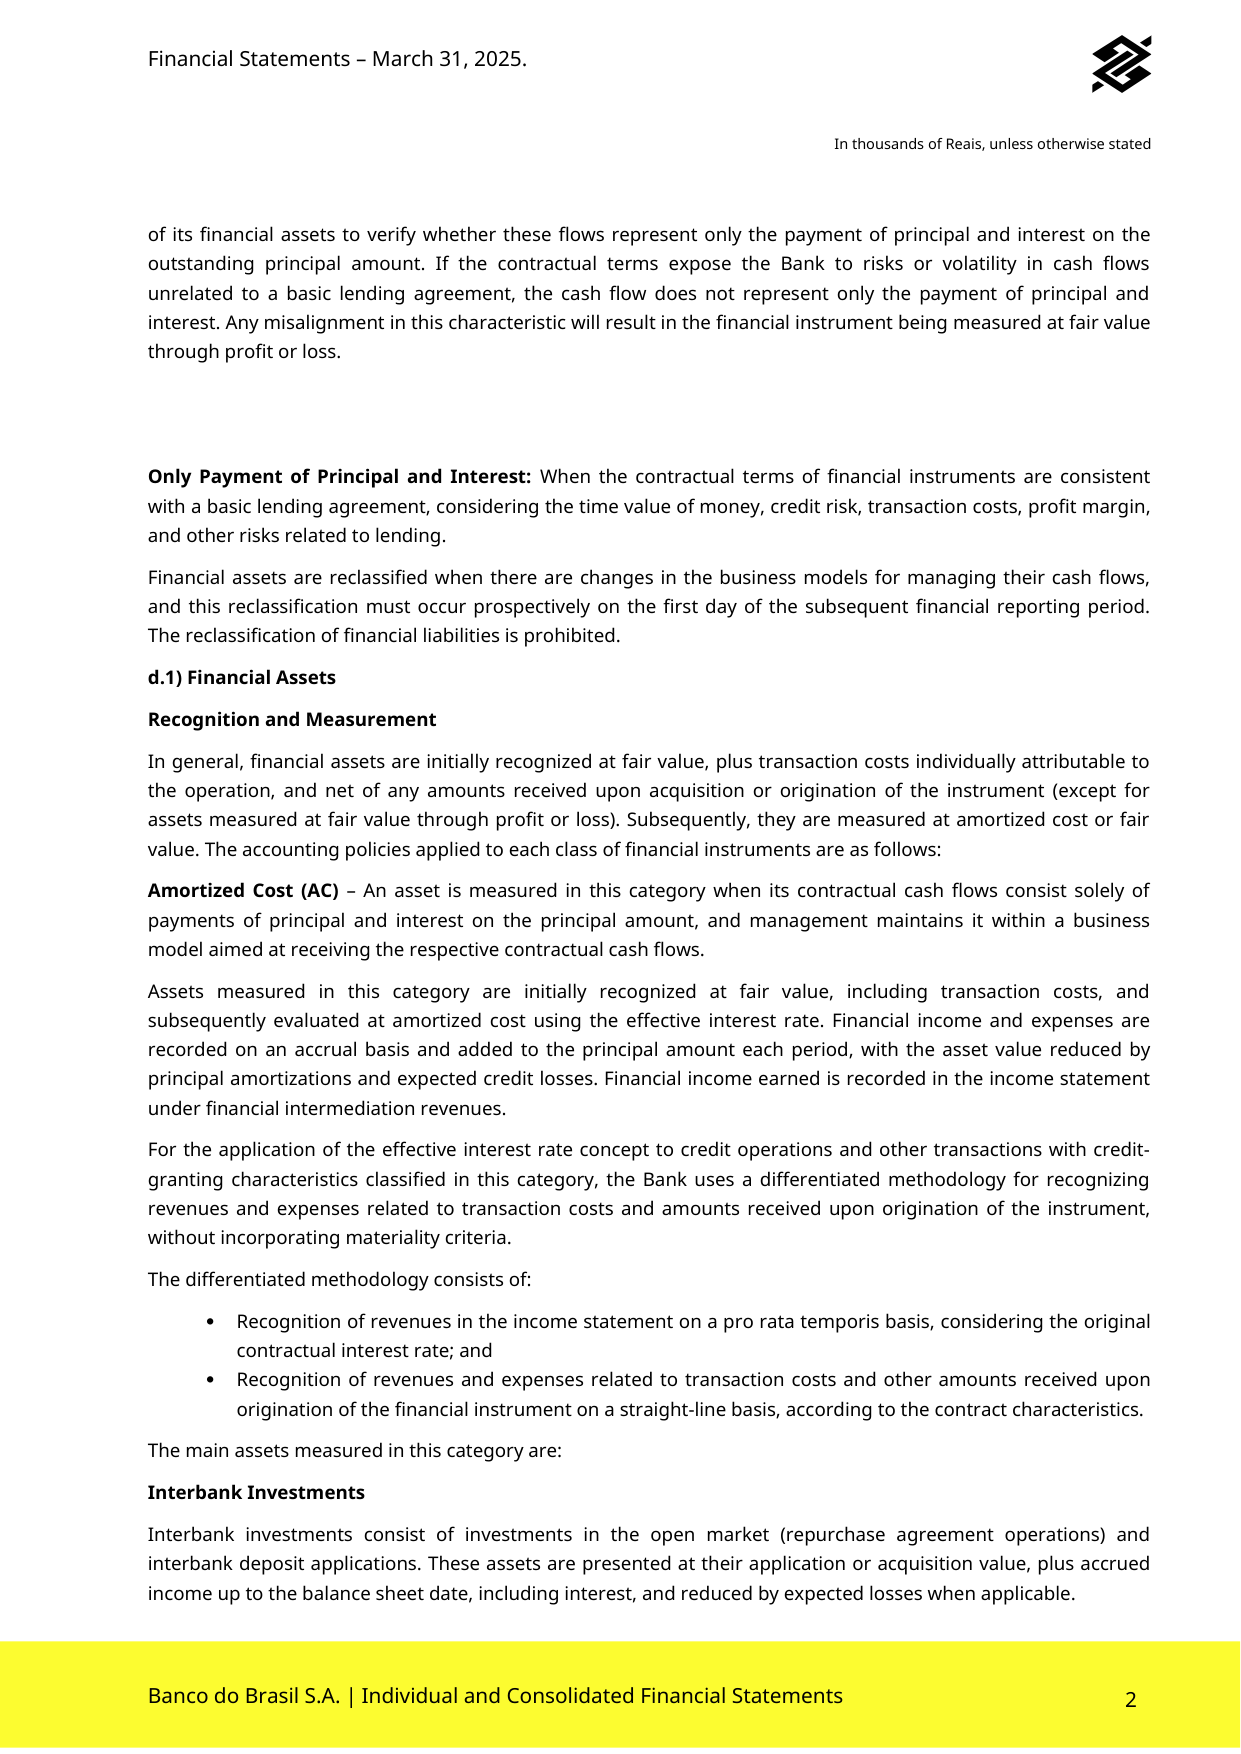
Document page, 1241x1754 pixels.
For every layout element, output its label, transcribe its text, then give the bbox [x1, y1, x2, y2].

list Recognition of revenues and expenses related to transaction costs and other amounts received upon origination of the financial instrument on a straight-line basis, according to the contract characteristics. [207, 1367, 1152, 1421]
text Recognition and Measurement [148, 706, 1152, 732]
list Recognition of revenues in the income statement on a pro rata temporis basis, considering the original contractual interest rate; and [207, 1308, 1152, 1363]
text For the application of the effective interest rate concept to credit operations and other transactions with credit-granting characteristics classified in this category, the Bank uses a differentiated methodology for recognizing revenues and expenses related to transaction costs and amounts received upon origination of the instrument, without incorporating materiality criteria. [148, 1137, 1152, 1250]
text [148, 221, 1152, 364]
text The main assets measured in this category are: [148, 1438, 1152, 1463]
text Financial assets are reclassified when there are changes in the business models for managing their cash flows, and this reclassification must occur prospectively on the first day of the subsequent financial reporting period. The reclassification of financial liabilities is prohibited. [148, 564, 1152, 648]
text Amortized Cost (AC) – An asset is measured in this category when its contractual cash flows consist solely of payments of principal and interest on the principal amount, and management maintains it within a business model aimed at receiving the respective contractual cash flows. [148, 878, 1152, 962]
text Only Payment of Principal and Interest: When the contractual terms of financial instruments are consistent with a basic lending agreement, considering the time value of money, credit risk, transaction costs, profit margin, and other risks related to lending. [148, 464, 1152, 548]
picture [1092, 35, 1152, 93]
text d.1) Financial Assets [148, 664, 1152, 690]
text In general, financial assets are initially recognized at fair value, plus transaction costs individually attributable to the operation, and net of any amounts received upon acquisition or origination of the instrument (except for assets measured at fair value through profit or loss). Subsequently, they are measured at amortized cost or fair value. The accounting policies applied to each class of financial instruments are as follows: [148, 748, 1152, 861]
text Interbank Investments [148, 1479, 1152, 1505]
text Assets measured in this category are initially recognized at fair value, including transaction costs, and subsequently evaluated at amortized cost using the effective interest rate. Financial income and expenses are recorded on an accrual basis and added to the principal amount each period, with the asset value reduced by principal amortizations and expected credit losses. Financial income earned is recorded in the income statement under financial intermediation revenues. [148, 978, 1152, 1121]
text The differentiated methodology consists of: [148, 1266, 1152, 1292]
text Interbank investments consist of investments in the open market (repurchase agreement operations) and interbank deposit applications. These assets are presented at their application or acquisition value, plus accrued income up to the balance sheet date, including interest, and reduced by expected losses when applicable. [148, 1521, 1152, 1605]
